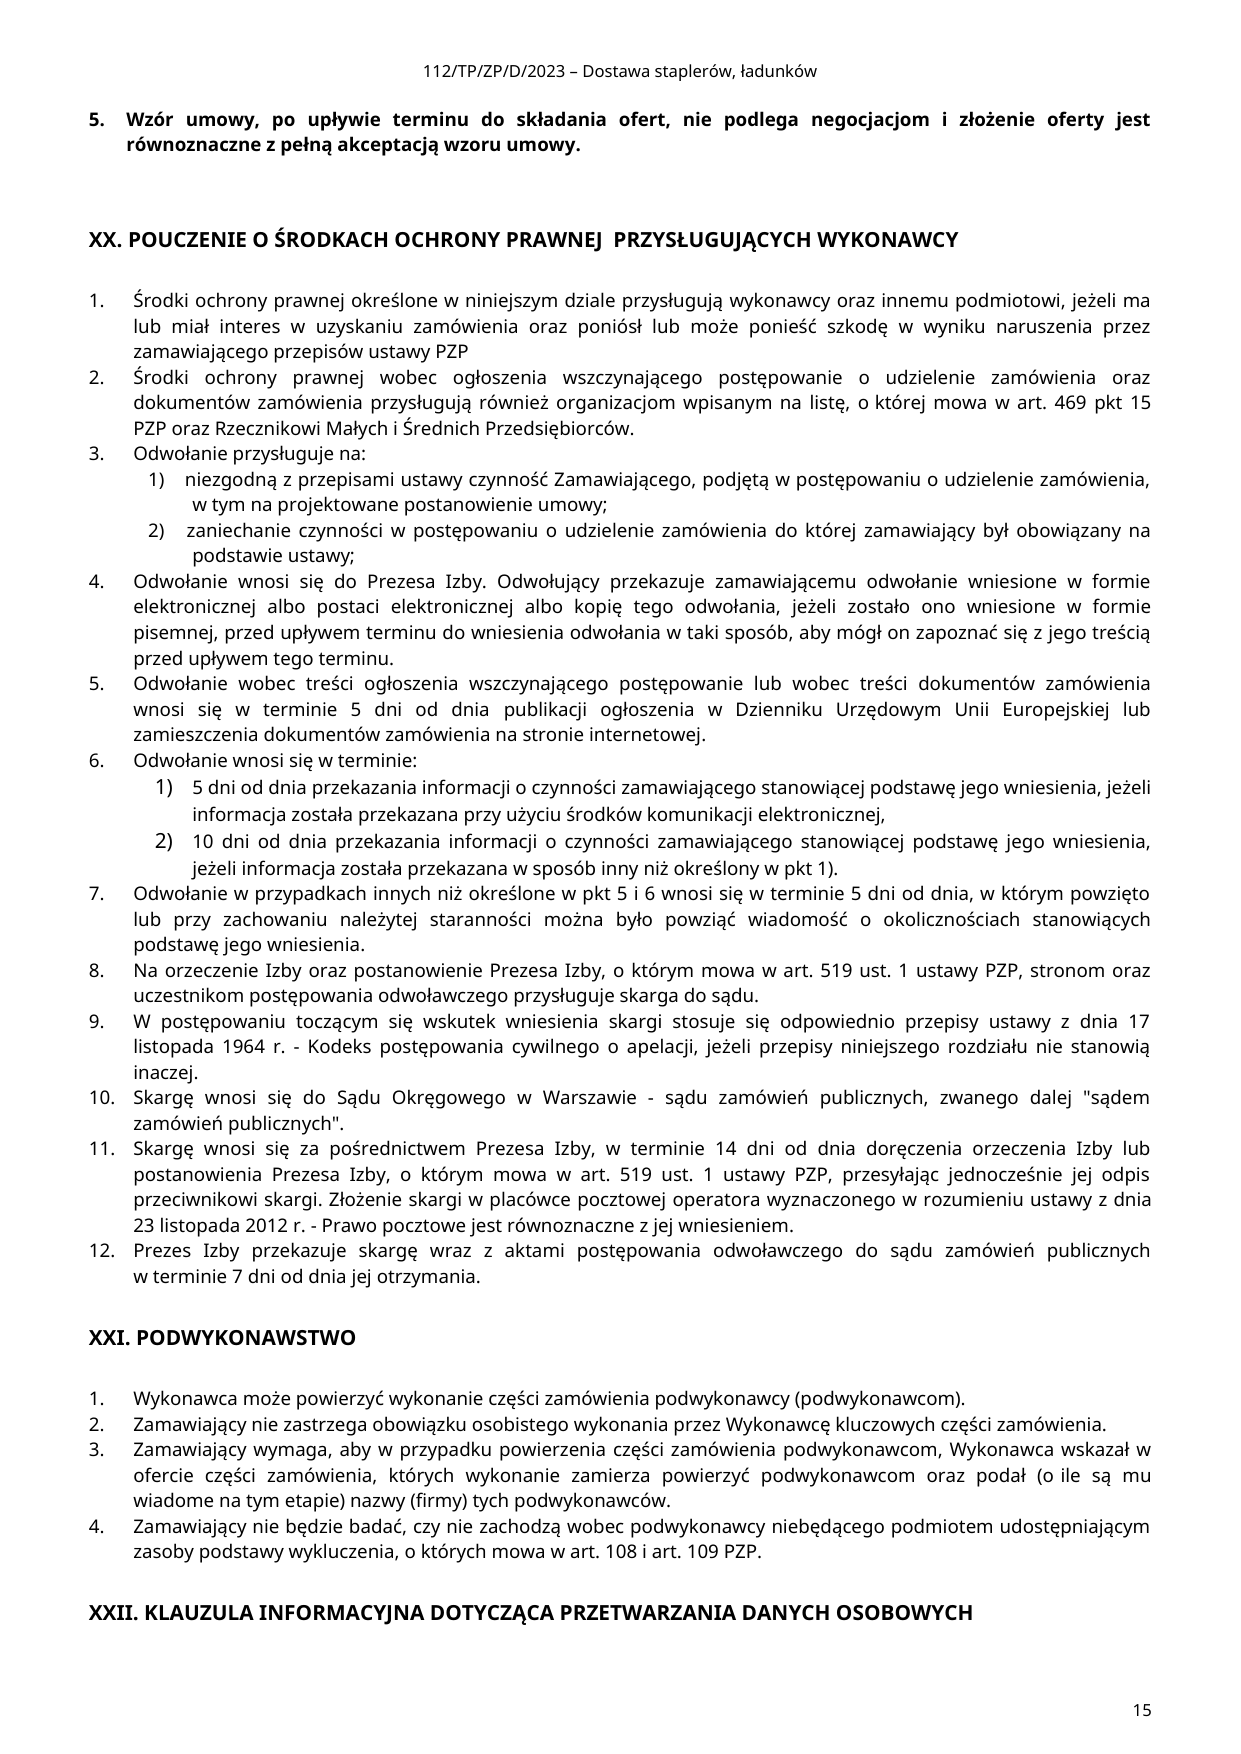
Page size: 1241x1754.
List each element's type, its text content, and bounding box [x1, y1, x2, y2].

list W postępowaniu toczącym się wskutek wniesienia skargi stosuje się odpowiednio przepisy ustawy z dnia 17 listopada 1964 r. - Kodeks postępowania cywilnego o apelacji, jeżeli przepisy niniejszego rozdziału nie stanowią inaczej. [89, 1008, 1152, 1084]
list Odwołanie wobec treści ogłoszenia wszczynającego postępowanie lub wobec treści dokumentów zamówienia wnosi się w terminie 5 dni od dnia publikacji ogłoszenia w Dzienniku Urzędowym Unii Europejskiej lub zamieszczenia dokumentów zamówienia na stronie internetowej. [89, 670, 1152, 747]
list Odwołanie w przypadkach innych niż określone w pkt 5 i 6 wnosi się w terminie 5 dni od dnia, w którym powzięto lub przy zachowaniu należytej staranności można było powziąć wiadomość o okolicznościach stanowiących podstawę jego wniesienia. [89, 880, 1152, 957]
list 5 dni od dnia przekazania informacji o czynności zamawiającego stanowiącej podstawę jego wniesienia, jeżeli informacja została przekazana przy użyciu środków komunikacji elektronicznej, [154, 772, 1152, 826]
list Na orzeczenie Izby oraz postanowienie Prezesa Izby, o którym mowa w art. 519 ust. 1 ustawy PZP, stronom oraz uczestnikom postępowania odwoławczego przysługuje skarga do sądu. [89, 957, 1152, 1008]
list Prezes Izby przekazuje skargę wraz z aktami postępowania odwoławczego do sądu zamówień publicznych w terminie 7 dni od dnia jej otrzymania. [89, 1238, 1152, 1289]
text XXI. PODWYKONAWSTWO [89, 1323, 1152, 1351]
list Skargę wnosi się do Sądu Okręgowego w Warszawie - sądu zamówień publicznych, zwanego dalej "sądem zamówień publicznych". [89, 1084, 1152, 1136]
list 10 dni od dnia przekazania informacji o czynności zamawiającego stanowiącej podstawę jego wniesienia, jeżeli informacja została przekazana w sposób inny niż określony w pkt 1). [154, 826, 1152, 880]
list Zamawiający wymaga, aby w przypadku powierzenia części zamówienia podwykonawcom, Wykonawca wskazał w ofercie części zamówienia, których wykonanie zamierza powierzyć podwykonawcom oraz podał (o ile są mu wiadome na tym etapie) nazwy (firmy) tych podwykonawców. [89, 1436, 1152, 1513]
list Środki ochrony prawnej wobec ogłoszenia wszczynającego postępowanie o udzielenie zamówienia oraz dokumentów zamówienia przysługują również organizacjom wpisanym na listę, o której mowa w art. 469 pkt 15 PZP oraz Rzecznikowi Małych i Średnich Przedsiębiorców. [89, 364, 1152, 441]
list Zamawiający nie zastrzega obowiązku osobistego wykonania przez Wykonawcę kluczowych części zamówienia. [89, 1411, 1152, 1436]
list Wzór umowy, po upływie terminu do składania ofert, nie podlega negocjacjom i złożenie oferty jest równoznaczne z pełną akceptacją wzoru umowy. [89, 106, 1152, 157]
list Wykonawca może powierzyć wykonanie części zamówienia podwykonawcy (podwykonawcom). [89, 1385, 1152, 1411]
list Zamawiający nie będzie badać, czy nie zachodzą wobec podwykonawcy niebędącego podmiotem udostępniającym zasoby podstawy wykluczenia, o których mowa w art. 108 i art. 109 PZP. [89, 1513, 1152, 1564]
text XX. POUCZENIE O ŚRODKACH OCHRONY PRAWNEJ przysługujących wykonawcy [89, 225, 1152, 253]
list Odwołanie przysługuje na: [89, 441, 1152, 466]
list Odwołanie wnosi się w terminie: [89, 747, 1152, 772]
list Środki ochrony prawnej określone w niniejszym dziale przysługują wykonawcy oraz innemu podmiotowi, jeżeli ma lub miał interes w uzyskaniu zamówienia oraz poniósł lub może ponieść szkodę w wyniku naruszenia przez zamawiającego przepisów ustawy PZP [89, 288, 1152, 364]
text 2) zaniechanie czynności w postępowaniu o udzielenie zamówienia do której zamawiający był obowiązany na podstawie ustawy; [148, 517, 1152, 568]
text XXII. KLAUZULA INFORMACYJNA DOTYCZĄCA PRZETWARZANIA DANYCH OSOBOWYCH [89, 1598, 1152, 1626]
text 1) niezgodną z przepisami ustawy czynność Zamawiającego, podjętą w postępowaniu o udzielenie zamówienia, w tym na projektowane postanowienie umowy; [148, 466, 1152, 517]
list Skargę wnosi się za pośrednictwem Prezesa Izby, w terminie 14 dni od dnia doręczenia orzeczenia Izby lub postanowienia Prezesa Izby, o którym mowa w art. 519 ust. 1 ustawy PZP, przesyłając jednocześnie jej odpis przeciwnikowi skargi. Złożenie skargi w placówce pocztowej operatora wyznaczonego w rozumieniu ustawy z dnia 23 listopada 2012 r. - Prawo pocztowe jest równoznaczne z jej wniesieniem. [89, 1136, 1152, 1238]
list Odwołanie wnosi się do Prezesa Izby. Odwołujący przekazuje zamawiającemu odwołanie wniesione w formie elektronicznej albo postaci elektronicznej albo kopię tego odwołania, jeżeli zostało ono wniesione w formie pisemnej, przed upływem terminu do wniesienia odwołania w taki sposób, aby mógł on zapoznać się z jego treścią przed upływem tego terminu. [89, 568, 1152, 670]
